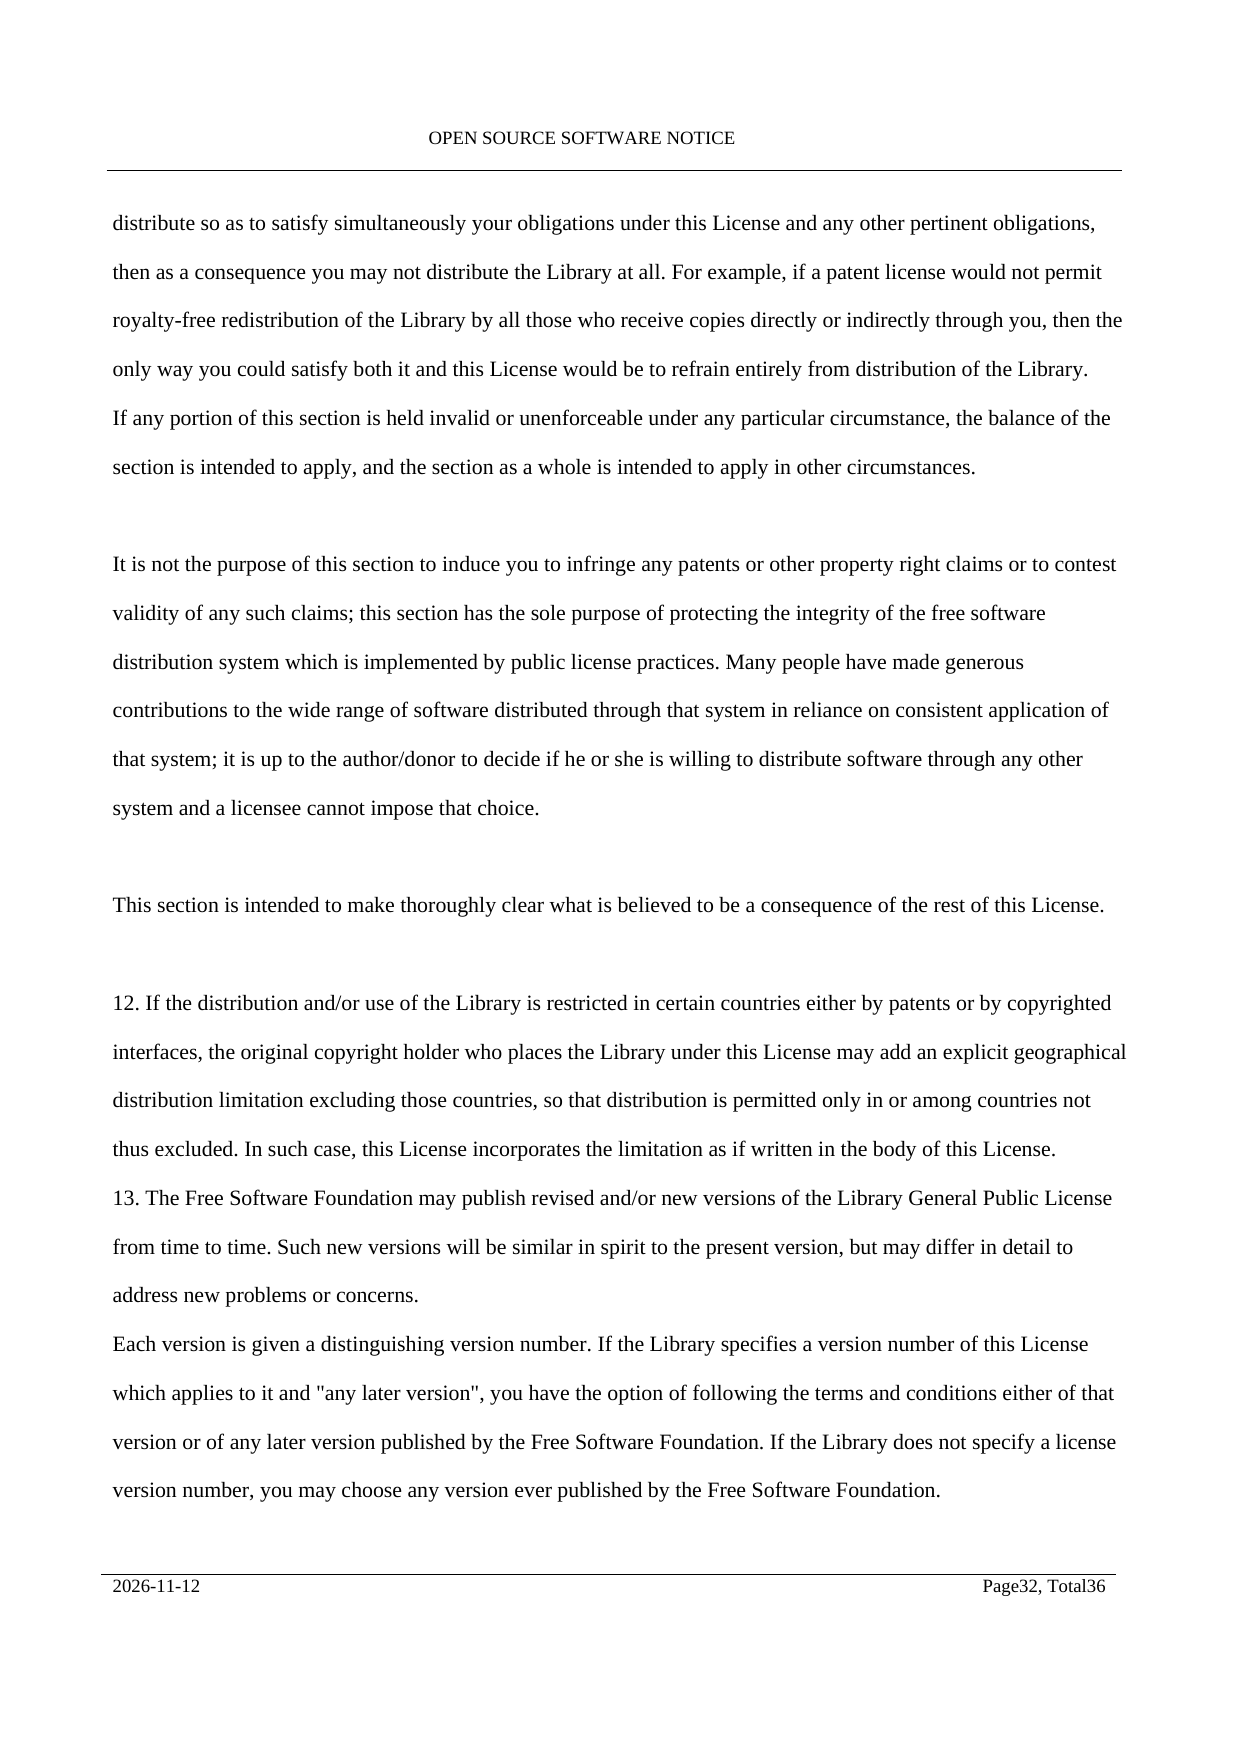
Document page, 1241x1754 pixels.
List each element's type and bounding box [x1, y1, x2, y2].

text [112, 206, 1128, 1506]
